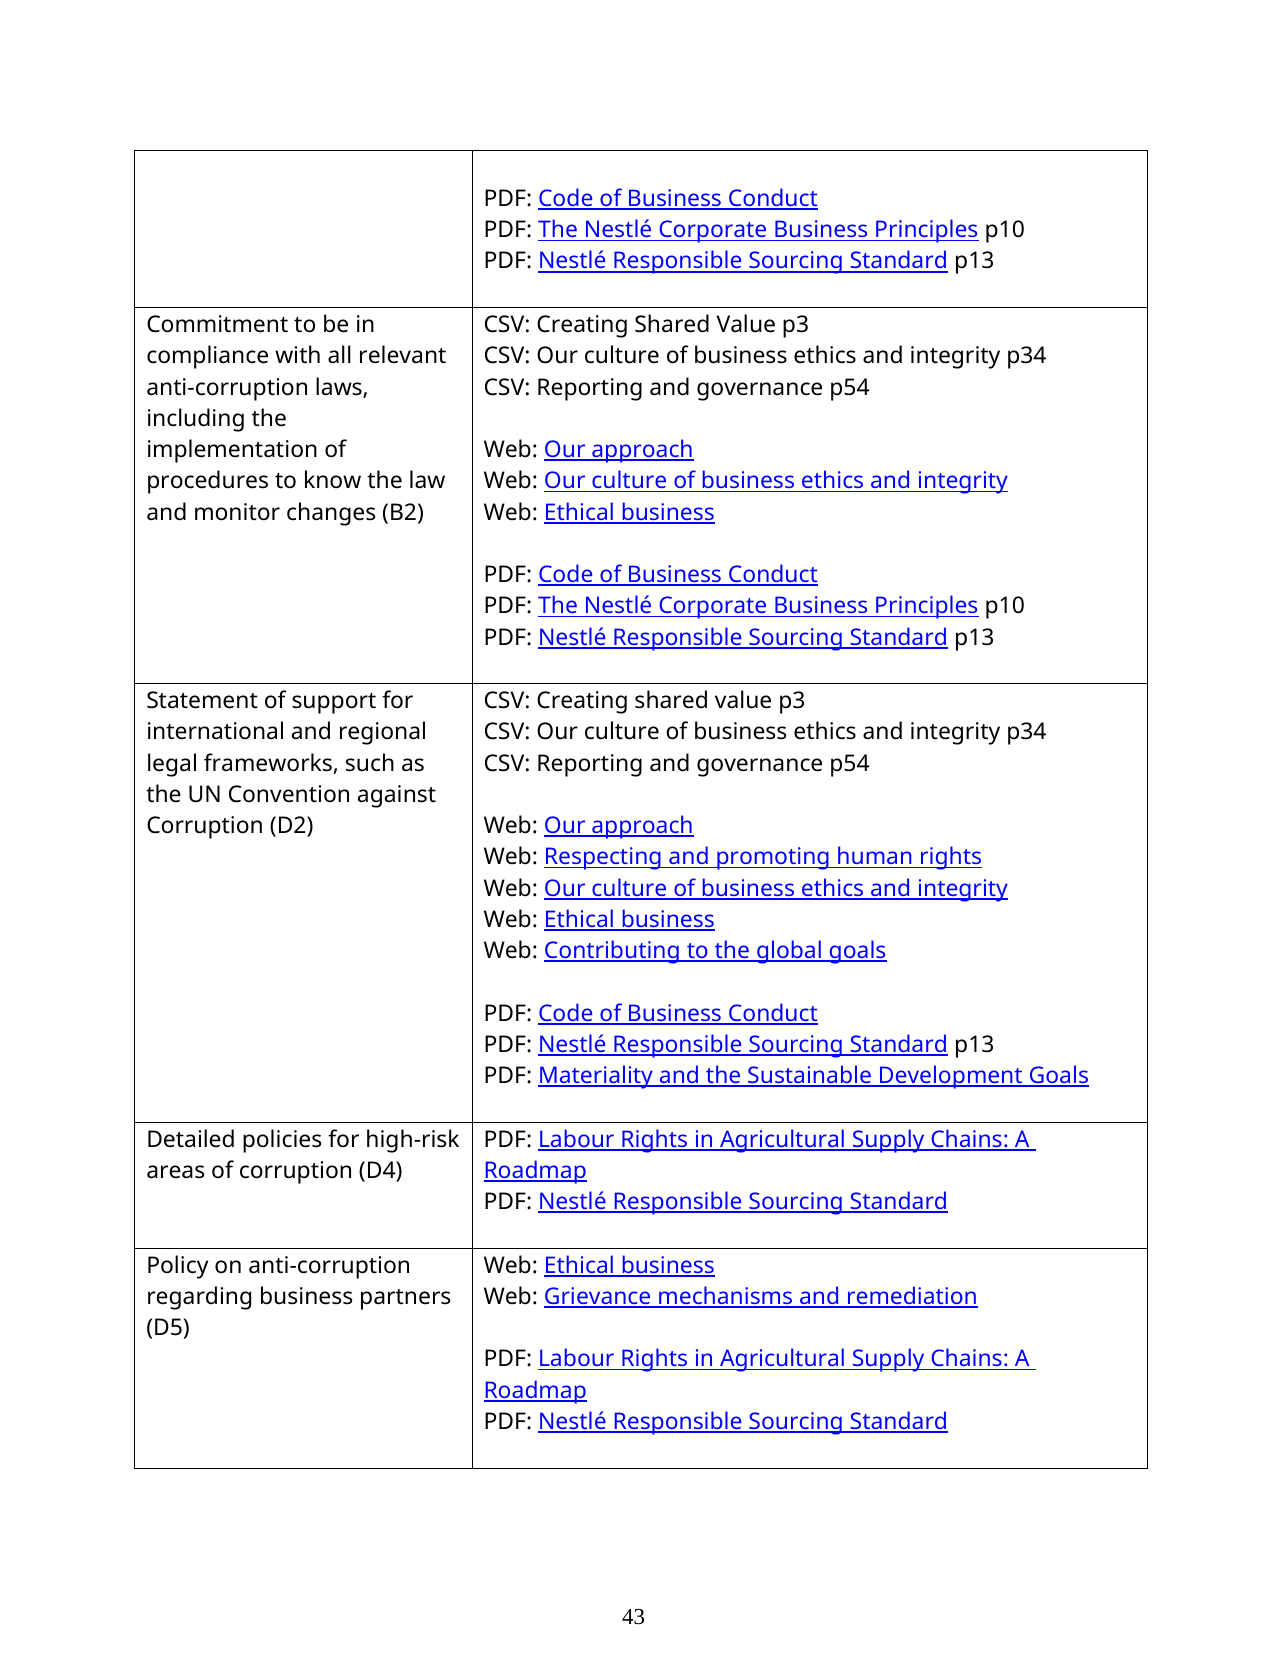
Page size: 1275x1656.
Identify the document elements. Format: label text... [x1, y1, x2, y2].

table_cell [473, 151, 1147, 307]
table_cell Commitment to be in compliance with all relevant anti-corruption laws, including the implementation of procedures to know the law and monitor changes (B2) [135, 308, 472, 683]
table_cell CSV: Creating shared value p3 CSV: Our culture of business ethics and integrity p34 CSV: Reporting and governance p54 Web: Our approach Web: Respecting and promoting human rights Web: Our culture of business ethics and integrity Web: Ethical business Web: Contributing to the global goals PDF: Code of Business Conduct PDF: Nestlé Responsible Sourcing Standard p13 PDF: Materiality and the Sustainable Development Goals [473, 684, 1147, 1122]
table_cell Web: Ethical business Web: Grievance mechanisms and remediation PDF: Labour Rights in Agricultural Supply Chains: A Roadmap PDF: Nestlé Responsible Sourcing Standard [473, 1249, 1147, 1467]
table_cell Policy on anti-corruption regarding business partners (D5) [135, 1249, 472, 1467]
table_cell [135, 151, 472, 307]
table_cell Detailed policies for high-risk areas of corruption (D4) [135, 1123, 472, 1248]
table_cell CSV: Creating Shared Value p3 CSV: Our culture of business ethics and integrity p34 CSV: Reporting and governance p54 Web: Our approach Web: Our culture of business ethics and integrity Web: Ethical business PDF: Code of Business Conduct PDF: The Nestlé Corporate Business Principles p10 PDF: Nestlé Responsible Sourcing Standard p13 [473, 308, 1147, 683]
table_cell PDF: Labour Rights in Agricultural Supply Chains: A Roadmap PDF: Nestlé Responsible Sourcing Standard [473, 1123, 1147, 1248]
table_cell Statement of support for international and regional legal frameworks, such as the UN Convention against Corruption (D2) [135, 684, 472, 1122]
